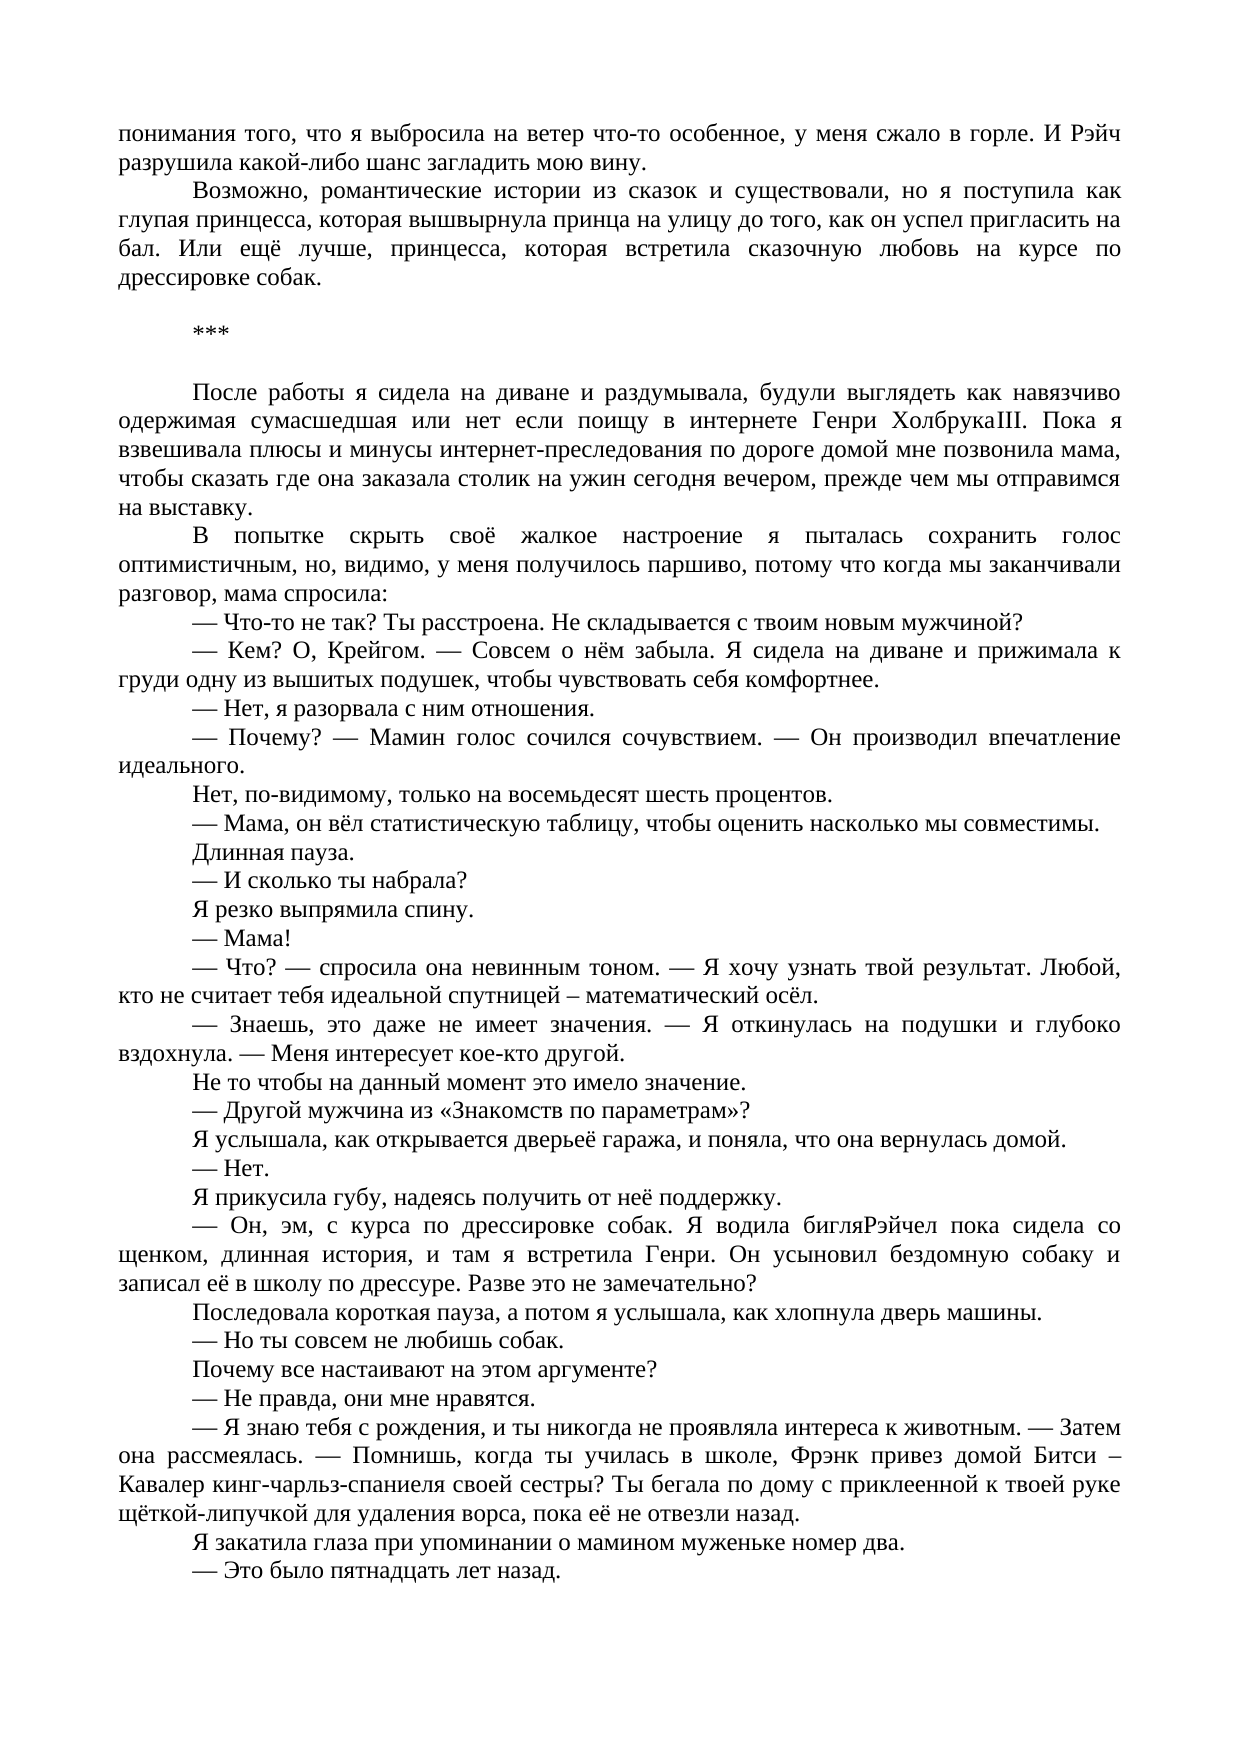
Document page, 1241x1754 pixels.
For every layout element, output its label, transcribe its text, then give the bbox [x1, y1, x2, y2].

text — Я знаю тебя с рождения, и ты никогда не проявляла интереса к животным. — Затем она рассмеялась. — Помнишь, когда ты училась в школе, Фрэнк привез домой Битси – Кавалер кинг-чарльз-спаниеля своей сестры? Ты бегала по дому с приклеенной к твоей руке щёткой-липучкой для удаления ворса, пока её не отвезли назад. [118, 1412, 1122, 1527]
text — Но ты совсем не любишь собак. [118, 1326, 1122, 1354]
text — Другой мужчина из «Знакомств по параметрам»? [118, 1096, 1122, 1124]
text Я резко выпрямила спину. [118, 894, 1122, 923]
text — Он, эм, с курса по дрессировке собак. Я водила бигляРэйчел пока сидела со щенком, длинная история, и там я встретила Генри. Он усыновил бездомную собаку и записал её в школу по дрессуре. Разве это не замечательно? [118, 1211, 1122, 1297]
text Я закатила глаза при упоминании о мамином муженьке номер два. [118, 1527, 1122, 1556]
text — И сколько ты набрала? [118, 866, 1122, 894]
text — Не правда, они мне нравятся. [118, 1383, 1122, 1412]
text Не то чтобы на данный момент это имело значение. [118, 1067, 1122, 1096]
text — Что? — спросила она невинным тоном. — Я хочу узнать твой результат. Любой, кто не считает тебя идеальной спутницей – математический осёл. [118, 952, 1122, 1009]
text Я услышала, как открывается дверьеё гаража, и поняла, что она вернулась домой. [118, 1124, 1122, 1153]
text Длинная пауза. [118, 837, 1122, 866]
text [118, 118, 1122, 176]
text — Нет, я разорвала с ним отношения. [118, 693, 1122, 722]
text — Мама! [118, 923, 1122, 952]
text В попытке скрыть своё жалкое настроение я пыталась сохранить голос оптимистичным, но, видимо, у меня получилось паршиво, потому что когда мы заканчивали разговор, мама спросила: [118, 521, 1122, 607]
text — Это было пятнадцать лет назад. [118, 1556, 1122, 1584]
text — Нет. [118, 1153, 1122, 1182]
text Последовала короткая пауза, а потом я услышала, как хлопнула дверь машины. [118, 1297, 1122, 1326]
text — Мама, он вёл статистическую таблицу, чтобы оценить насколько мы совместимы. [118, 808, 1122, 837]
text — Что-то не так? Ты расстроена. Не складывается с твоим новым мужчиной? [118, 607, 1122, 636]
text — Почему? — Мамин голос сочился сочувствием. — Он производил впечатление идеального. [118, 722, 1122, 779]
text Нет, по-видимому, только на восемьдесят шесть процентов. [118, 779, 1122, 808]
text После работы я сидела на диване и раздумывала, будули выглядеть как навязчиво одержимая сумасшедшая или нет если поищу в интернете Генри ХолбрукаIII. Пока я взвешивала плюсы и минусы интернет-преследования по дороге домой мне позвонила мама, чтобы сказать где она заказала столик на ужин сегодня вечером, прежде чем мы отправимся на выставку. [118, 377, 1122, 521]
text Я прикусила губу, надеясь получить от неё поддержку. [118, 1182, 1122, 1211]
text Почему все настаивают на этом аргументе? [118, 1354, 1122, 1383]
text *** [118, 319, 1122, 348]
text Возможно, романтические истории из сказок и существовали, но я поступила как глупая принцесса, которая вышвырнула принца на улицу до того, как он успел пригласить на бал. Или ещё лучше, принцесса, которая встретила сказочную любовь на курсе по дрессировке собак. [118, 176, 1122, 291]
text — Кем? О, Крейгом. — Совсем о нём забыла. Я сидела на диване и прижимала к груди одну из вышитых подушек, чтобы чувствовать себя комфортнее. [118, 636, 1122, 693]
text — Знаешь, это даже не имеет значения. — Я откинулась на подушки и глубоко вздохнула. — Меня интересует кое-кто другой. [118, 1009, 1122, 1067]
